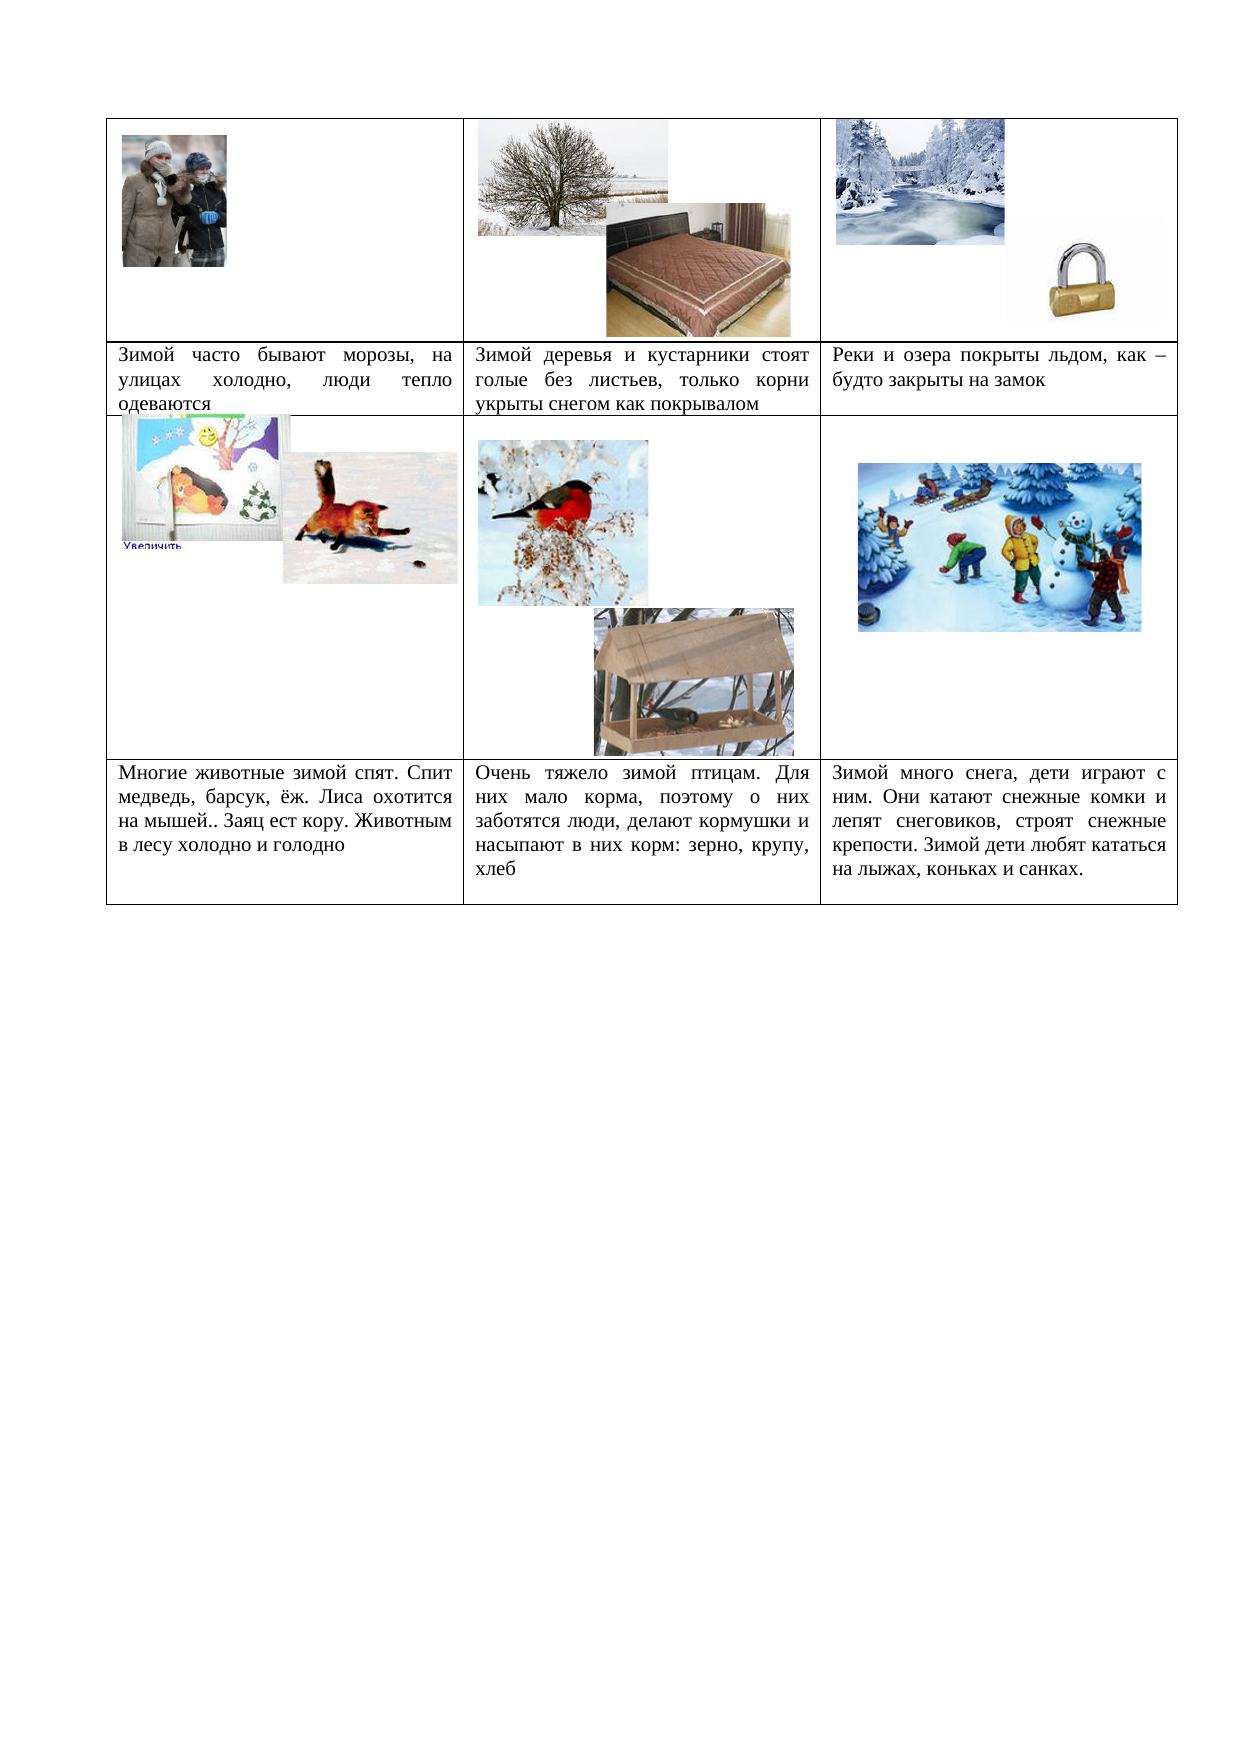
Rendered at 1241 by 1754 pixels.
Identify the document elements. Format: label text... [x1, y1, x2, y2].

table_cell [464, 119, 820, 341]
table_cell Зимой часто бывают морозы, на улицах холодно, люди тепло одеваются [107, 343, 463, 414]
table_cell [821, 416, 1177, 759]
picture [478, 440, 649, 606]
picture [593, 608, 794, 756]
table_cell Зимой много снега, дети играют с ним. Они катают снежные комки и лепят снеговиков, строят снежные крепости. Зимой дети любят кататься на лыжах, коньках и санках. [821, 760, 1177, 904]
table_cell [107, 119, 463, 341]
table_cell [464, 416, 820, 759]
picture [121, 414, 458, 584]
table_cell Многие животные зимой спят. Спит медведь, барсук, ёж. Лиса охотится на мышей.. Заяц ест кору. Животным в лесу холодно и голодно [107, 760, 463, 904]
table_cell Реки и озера покрыты льдом, как –будто закрыты на замок [821, 343, 1177, 414]
picture [121, 135, 229, 267]
picture [836, 119, 1164, 323]
picture [857, 463, 1142, 632]
table_cell Зимой деревья и кустарники стоят голые без листьев, только корни укрыты снегом как покрывалом [464, 343, 820, 414]
table_cell [107, 416, 463, 759]
table_cell [821, 119, 1177, 341]
table_cell Очень тяжело зимой птицам. Для них мало корма, поэтому о них заботятся люди, делают кормушки и насыпают в них корм: зерно, крупу, хлеб [464, 760, 820, 904]
picture [478, 119, 791, 337]
